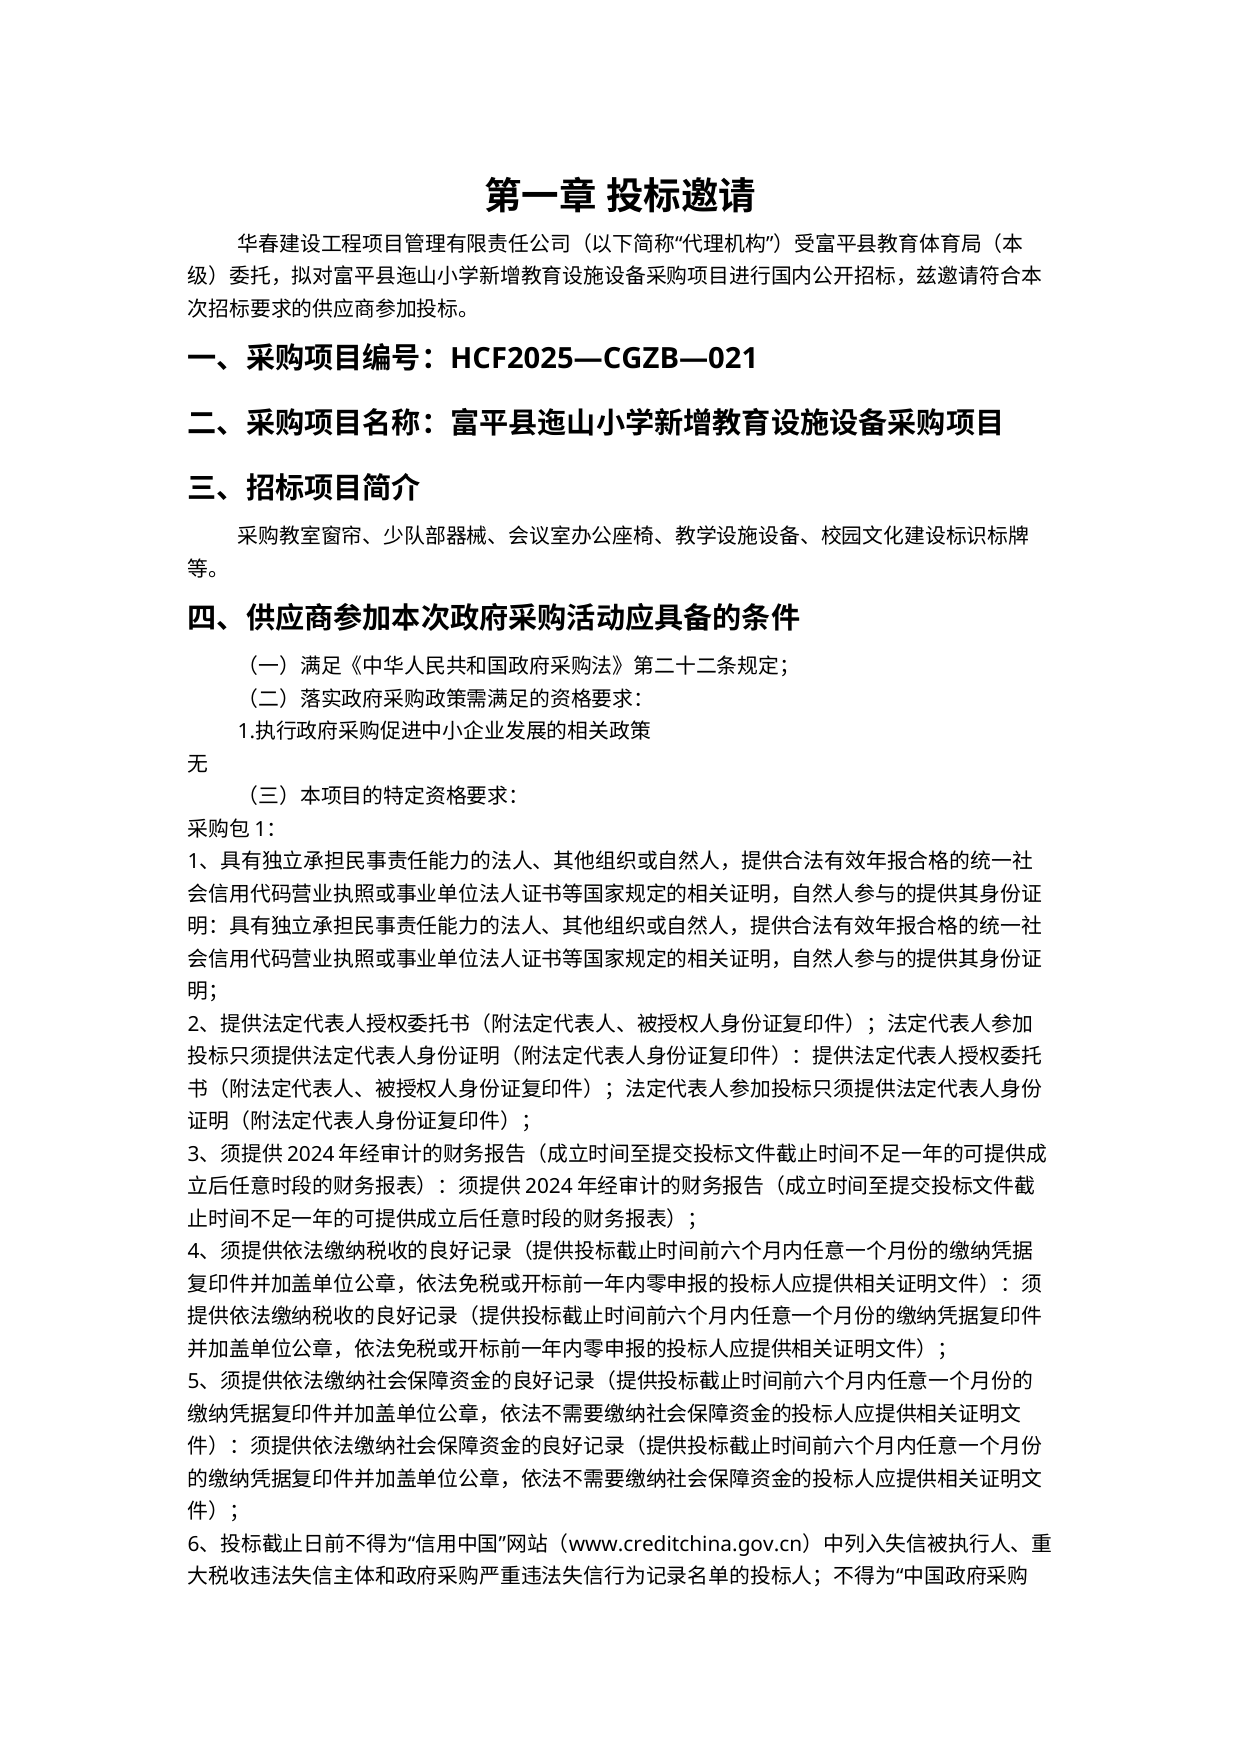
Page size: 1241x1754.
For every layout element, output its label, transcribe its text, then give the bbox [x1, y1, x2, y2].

text 无 [187, 747, 1053, 779]
text 采购教室窗帘、少队部器械、会议室办公座椅、教学设施设备、校园文化建设标识标牌等。 [187, 519, 1053, 584]
text 三、招标项目简介 [187, 454, 1053, 519]
text 一、采购项目编号：HCF2025—CGZB—021 [187, 324, 1053, 389]
text 5、须提供依法缴纳社会保障资金的良好记录（提供投标截止时间前六个月内任意一个月份的缴纳凭据复印件并加盖单位公章，依法不需要缴纳社会保障资金的投标人应提供相关证明文件）：须提供依法缴纳社会保障资金的良好记录（提供投标截止时间前六个月内任意一个月份的缴纳凭据复印件并加盖单位公章，依法不需要缴纳社会保障资金的投标人应提供相关证明文件）； [187, 1364, 1053, 1527]
text 二、采购项目名称：富平县迤山小学新增教育设施设备采购项目 [187, 389, 1053, 454]
text 3、须提供2024年经审计的财务报告（成立时间至提交投标文件截止时间不足一年的可提供成立后任意时段的财务报表）：须提供2024年经审计的财务报告（成立时间至提交投标文件截止时间不足一年的可提供成立后任意时段的财务报表）； [187, 1137, 1053, 1234]
text 四、供应商参加本次政府采购活动应具备的条件 [187, 584, 1053, 649]
text 采购包1： [187, 812, 1053, 844]
text 1.执行政府采购促进中小企业发展的相关政策 [187, 714, 1053, 747]
text 1、具有独立承担民事责任能力的法人、其他组织或自然人，提供合法有效年报合格的统一社会信用代码营业执照或事业单位法人证书等国家规定的相关证明，自然人参与的提供其身份证明：具有独立承担民事责任能力的法人、其他组织或自然人，提供合法有效年报合格的统一社会信用代码营业执照或事业单位法人证书等国家规定的相关证明，自然人参与的提供其身份证明； [187, 844, 1053, 1007]
text （三）本项目的特定资格要求： [187, 779, 1053, 812]
text （一）满足《中华人民共和国政府采购法》第二十二条规定； [187, 649, 1053, 682]
text （二）落实政府采购政策需满足的资格要求： [187, 682, 1053, 714]
text 2、提供法定代表人授权委托书（附法定代表人、被授权人身份证复印件）；法定代表人参加投标只须提供法定代表人身份证明（附法定代表人身份证复印件）：提供法定代表人授权委托书（附法定代表人、被授权人身份证复印件）；法定代表人参加投标只须提供法定代表人身份证明（附法定代表人身份证复印件）； [187, 1007, 1053, 1137]
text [187, 1527, 1053, 1592]
text 第一章 投标邀请 [187, 162, 1053, 227]
text 4、须提供依法缴纳税收的良好记录（提供投标截止时间前六个月内任意一个月份的缴纳凭据复印件并加盖单位公章，依法免税或开标前一年内零申报的投标人应提供相关证明文件）：须提供依法缴纳税收的良好记录（提供投标截止时间前六个月内任意一个月份的缴纳凭据复印件并加盖单位公章，依法免税或开标前一年内零申报的投标人应提供相关证明文件）； [187, 1234, 1053, 1364]
text 华春建设工程项目管理有限责任公司（以下简称“代理机构”）受富平县教育体育局（本级）委托，拟对富平县迤山小学新增教育设施设备采购项目进行国内公开招标，兹邀请符合本次招标要求的供应商参加投标。 [187, 227, 1053, 324]
